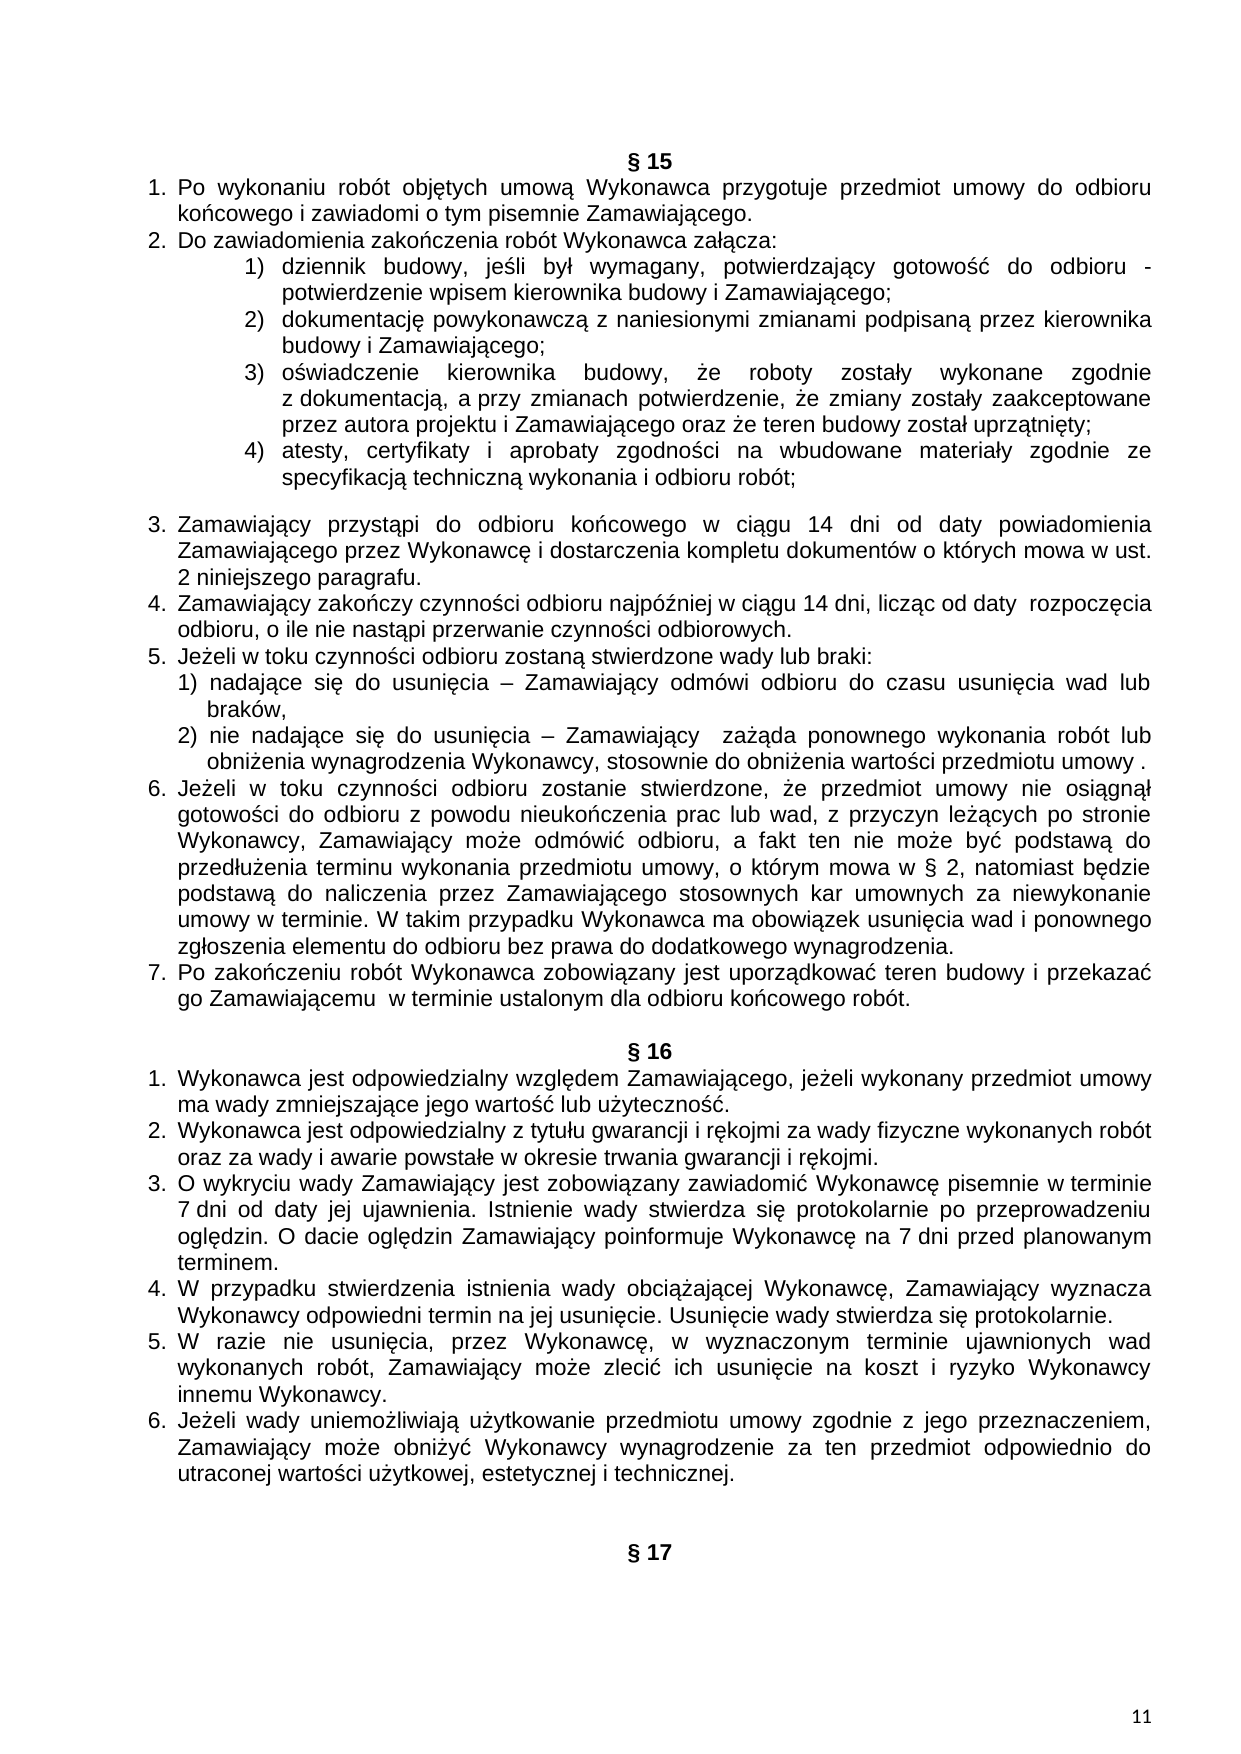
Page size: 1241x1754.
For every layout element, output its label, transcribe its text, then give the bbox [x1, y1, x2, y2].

list W przypadku stwierdzenia istnienia wady obciążającej Wykonawcę, Zamawiający wyznacza Wykonawcy odpowiedni termin na jej usunięcie. Usunięcie wady stwierdza się protokolarnie. [148, 1275, 1152, 1328]
list dokumentację powykonawczą z naniesionymi zmianami podpisaną przez kierownika budowy i Zamawiającego; [244, 306, 1152, 358]
list dziennik budowy, jeśli był wymagany, potwierdzający gotowość do odbioru - potwierdzenie wpisem kierownika budowy i Zamawiającego; [244, 253, 1152, 306]
list Zamawiający zakończy czynności odbioru najpóźniej w ciągu 14 dni, licząc od daty rozpoczęcia odbioru, o ile nie nastąpi przerwanie czynności odbiorowych. [148, 590, 1152, 643]
list Do zawiadomienia zakończenia robót Wykonawca załącza: [148, 227, 1152, 253]
list W razie nie usunięcia, przez Wykonawcę, w wyznaczonym terminie ujawnionych wad wykonanych robót, Zamawiający może zlecić ich usunięcie na koszt i ryzyko Wykonawcy innemu Wykonawcy. [148, 1328, 1152, 1407]
list Wykonawca jest odpowiedzialny względem Zamawiającego, jeżeli wykonany przedmiot umowy ma wady zmniejszające jego wartość lub użyteczność. [148, 1064, 1152, 1117]
text 2) nie nadające się do usunięcia – Zamawiający zażąda ponownego wykonania robót lub obniżenia wynagrodzenia Wykonawcy, stosownie do obniżenia wartości przedmiotu umowy . [177, 722, 1152, 774]
text § 17 [148, 1539, 1152, 1565]
list Wykonawca jest odpowiedzialny z tytułu gwarancji i rękojmi za wady fizyczne wykonanych robót oraz za wady i awarie powstałe w okresie trwania gwarancji i rękojmi. [148, 1117, 1152, 1170]
list Jeżeli w toku czynności odbioru zostanie stwierdzone, że przedmiot umowy nie osiągnął gotowości do odbioru z powodu nieukończenia prac lub wad, z przyczyn leżących po stronie Wykonawcy, Zamawiający może odmówić odbioru, a fakt ten nie może być podstawą do przedłużenia terminu wykonania przedmiotu umowy, o którym mowa w § 2, natomiast będzie podstawą do naliczenia przez Zamawiającego stosownych kar umownych za niewykonanie umowy w terminie. W takim przypadku Wykonawca ma obowiązek usunięcia wad i ponownego zgłoszenia elementu do odbioru bez prawa do dodatkowego wynagrodzenia. [148, 774, 1152, 959]
list O wykryciu wady Zamawiający jest zobowiązany zawiadomić Wykonawcę pisemnie w terminie 7 dni od daty jej ujawnienia. Istnienie wady stwierdza się protokolarnie po przeprowadzeniu oględzin. O dacie oględzin Zamawiający poinformuje Wykonawcę na 7 dni przed planowanym terminem. [148, 1170, 1152, 1275]
list Zamawiający przystąpi do odbioru końcowego w ciągu 14 dni od daty powiadomienia Zamawiającego przez Wykonawcę i dostarczenia kompletu dokumentów o których mowa w ust. 2 niniejszego paragrafu. [148, 511, 1152, 590]
text 1) nadające się do usunięcia – Zamawiający odmówi odbioru do czasu usunięcia wad lub braków, [177, 669, 1152, 722]
text § 16 [148, 1038, 1152, 1064]
list oświadczenie kierownika budowy, że roboty zostały wykonane zgodnie z dokumentacją, a przy zmianach potwierdzenie, że zmiany zostały zaakceptowane przez autora projektu i Zamawiającego oraz że teren budowy został uprzątnięty; [244, 358, 1152, 437]
list Po wykonaniu robót objętych umową Wykonawca przygotuje przedmiot umowy do odbioru końcowego i zawiadomi o tym pisemnie Zamawiającego. [148, 174, 1152, 227]
list Po zakończeniu robót Wykonawca zobowiązany jest uporządkować teren budowy i przekazać go Zamawiającemu w terminie ustalonym dla odbioru końcowego robót. [148, 959, 1152, 1012]
text § 15 [148, 148, 1152, 174]
list atesty, certyfikaty i aprobaty zgodności na wbudowane materiały zgodnie ze specyfikacją techniczną wykonania i odbioru robót; [244, 437, 1152, 490]
list Jeżeli wady uniemożliwiają użytkowanie przedmiotu umowy zgodnie z jego przeznaczeniem, Zamawiający może obniżyć Wykonawcy wynagrodzenie za ten przedmiot odpowiednio do utraconej wartości użytkowej, estetycznej i technicznej. [148, 1407, 1152, 1486]
list Jeżeli w toku czynności odbioru zostaną stwierdzone wady lub braki: [148, 643, 1152, 669]
